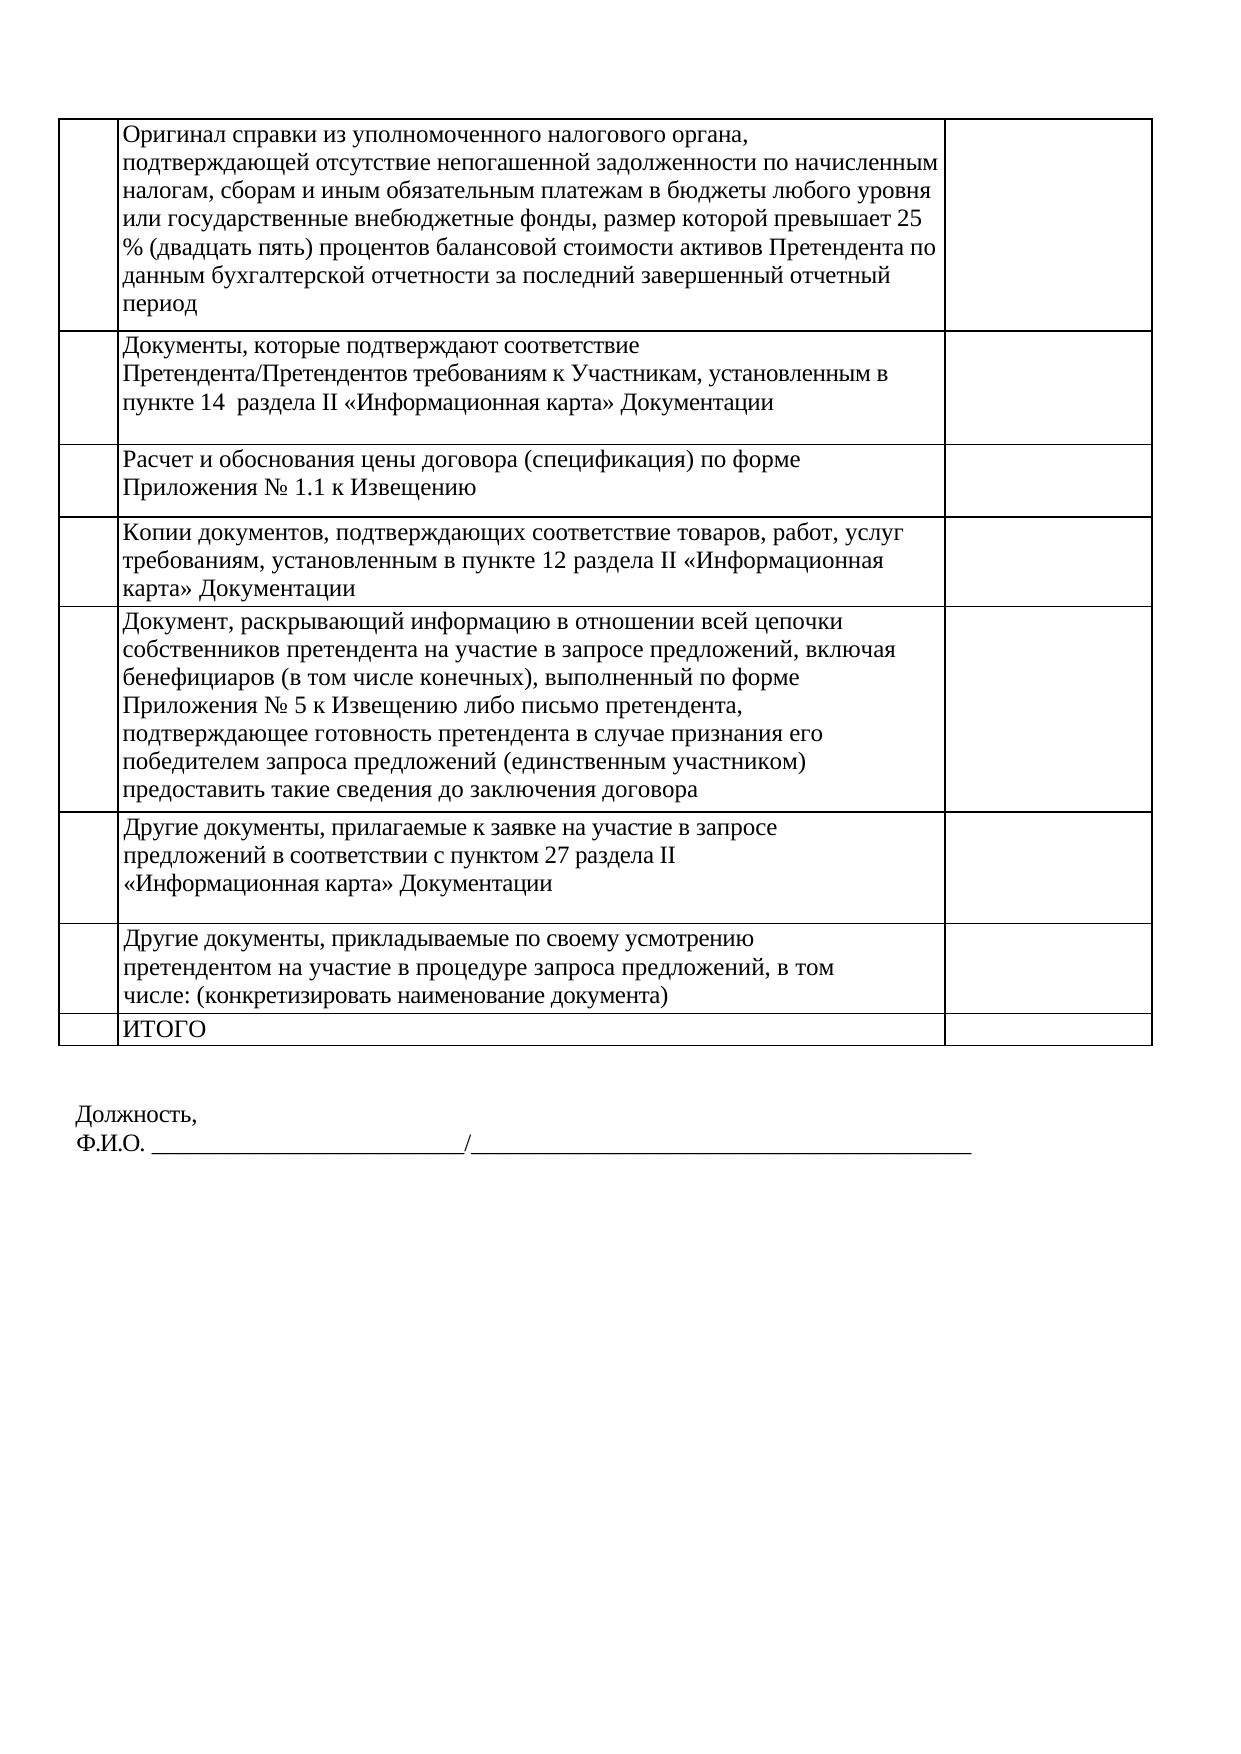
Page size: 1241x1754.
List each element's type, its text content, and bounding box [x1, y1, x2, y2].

table_cell [946, 1014, 1151, 1045]
table_cell [946, 445, 1151, 516]
table_cell Оригинал справки из уполномоченного налогового органа, подтверждающей отсутствие непогашенной задолженности по начисленным налогам, сборам и иным обязательным платежам в бюджеты любого уровня или государственные внебюджетные фонды, размер которой превышает 25 % (двадцать пять) процентов балансовой стоимости активов Претендента по данным бухгалтерской отчетности за последний завершенный отчетный период [119, 120, 944, 330]
text Ф.И.О. _________________________/________________________________________ [76, 1128, 1181, 1157]
table_cell Другие документы, прикладываемые по своему усмотрению претендентом на участие в процедуре запроса предложений, в том числе: (конкретизировать наименование документа) [119, 924, 944, 1013]
table_cell [946, 607, 1151, 811]
table_cell Расчет и обоснования цены договора (спецификация) по форме Приложения № 1.1 к Извещению [119, 445, 944, 516]
table_cell [60, 607, 117, 811]
table_cell [946, 120, 1151, 330]
table_cell [946, 332, 1151, 443]
table_cell [60, 813, 117, 923]
table_cell [60, 120, 117, 330]
table_cell [946, 924, 1151, 1013]
table_cell [60, 518, 117, 606]
table_cell Документы, которые подтверждают соответствие Претендента/Претендентов требованиям к Участникам, установленным в пункте 14 раздела II «Информационная карта» Документации [119, 332, 944, 443]
table_cell [946, 518, 1151, 606]
table_cell [946, 813, 1151, 923]
table_cell ИТОГО [119, 1014, 944, 1045]
table_cell [60, 924, 117, 1013]
table_cell Документ, раскрывающий информацию в отношении всей цепочки собственников претендента на участие в запросе предложений, включая бенефициаров (в том числе конечных), выполненный по форме Приложения № 5 к Извещению либо письмо претендента, подтверждающее готовность претендента в случае признания его победителем запроса предложений (единственным участником) предоставить такие сведения до заключения договора [119, 607, 944, 811]
text Должность, [75, 1099, 1181, 1128]
table_cell [60, 1014, 117, 1045]
table_cell Другие документы, прилагаемые к заявке на участие в запросе предложений в соответствии с пунктом 27 раздела II «Информационная карта» Документации [119, 813, 944, 923]
table_cell [60, 332, 117, 443]
table_cell Копии документов, подтверждающих соответствие товаров, работ, услуг требованиям, установленным в пункте 12 раздела II «Информационная карта» Документации [119, 518, 944, 606]
table_cell [60, 445, 117, 516]
